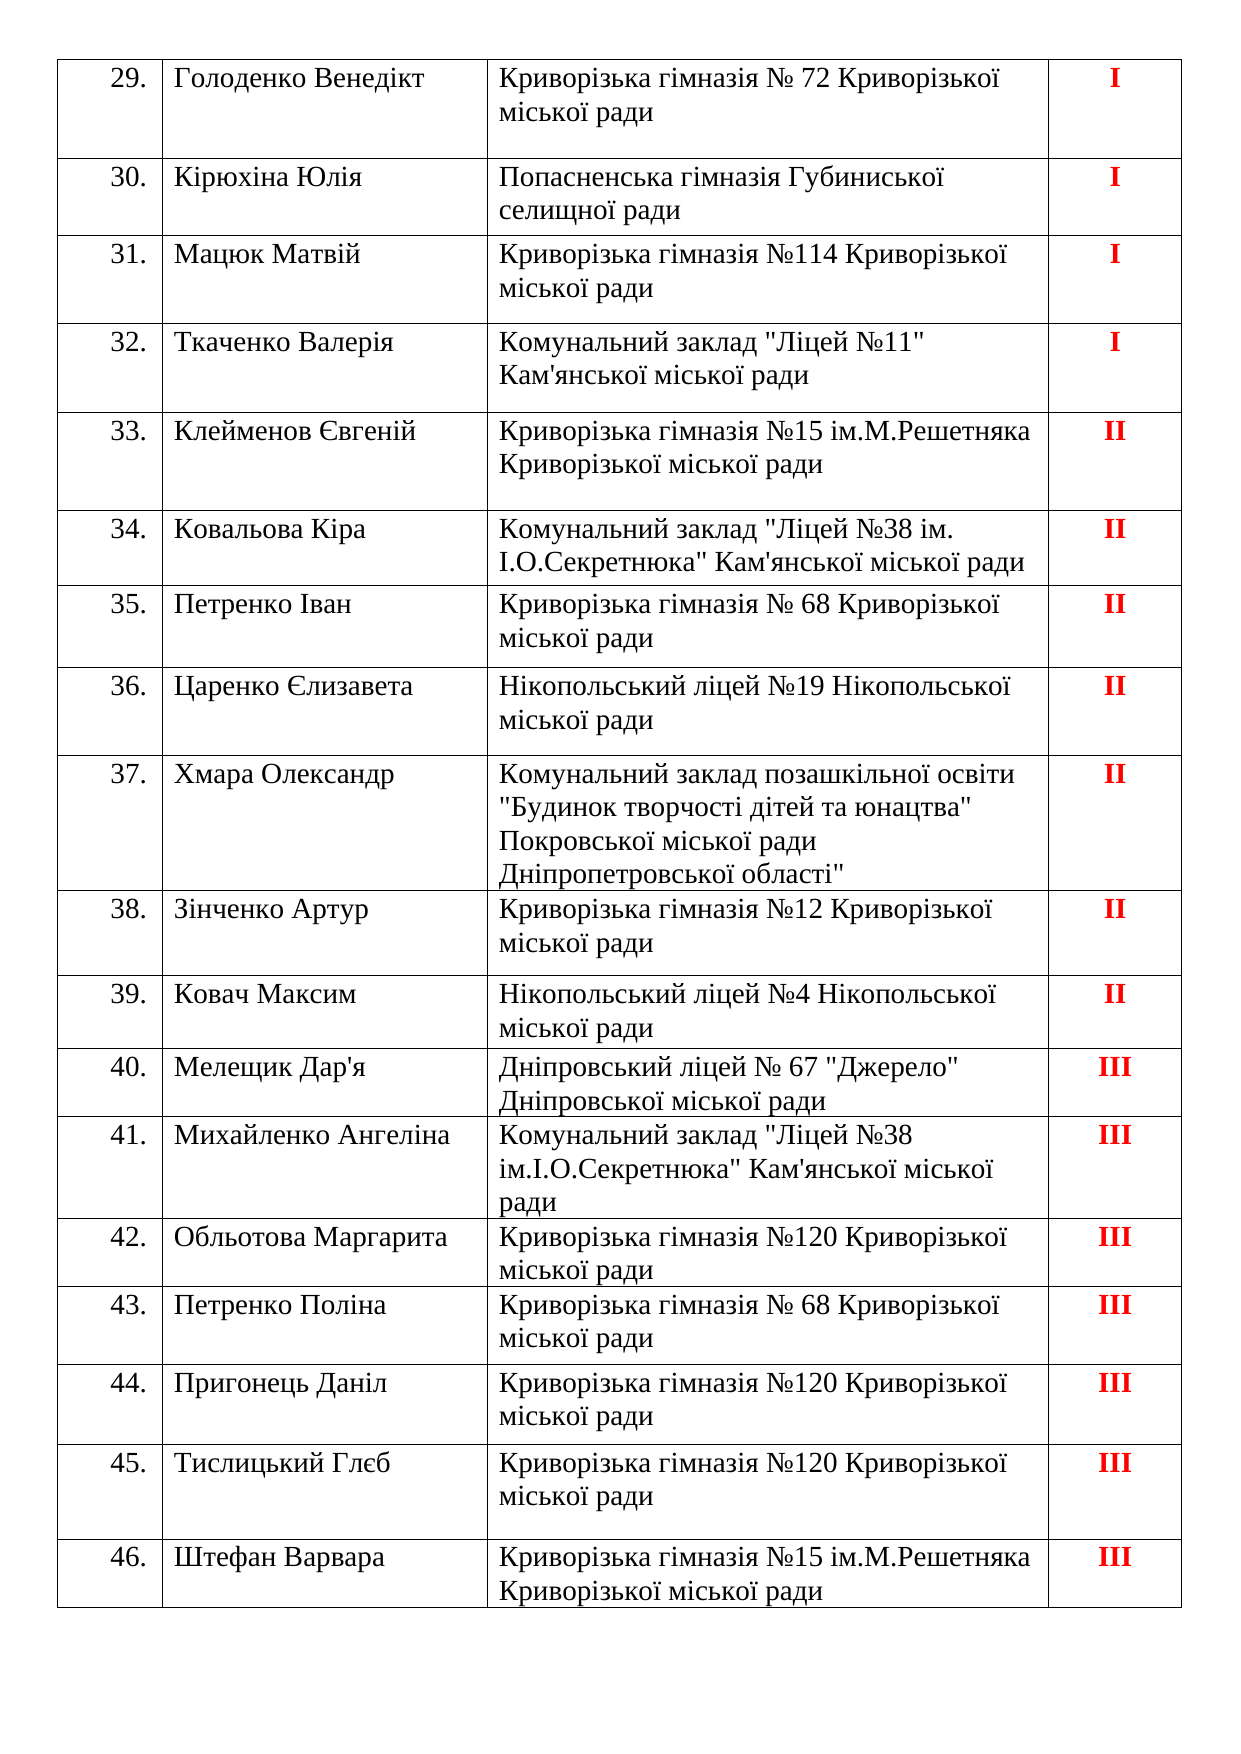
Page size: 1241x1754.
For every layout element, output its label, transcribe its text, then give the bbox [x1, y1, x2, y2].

table_cell Попасненська гімназія Губиниської селищної ради [488, 159, 1048, 235]
table_cell Петренко Поліна [163, 1287, 487, 1364]
table_cell [58, 1365, 162, 1444]
table_cell І [1049, 324, 1181, 412]
table_cell Ткаченко Валерія [163, 324, 487, 412]
table_cell Криворізька гімназія № 72 Криворізької міської ради [488, 60, 1048, 158]
table_cell Криворізька гімназія №120 Криворізької міської ради [488, 1445, 1048, 1538]
table_cell Криворізька гімназія № 68 Криворізької міської ради [488, 1287, 1048, 1364]
table_cell ІІІ [1049, 1049, 1181, 1116]
table_cell Нікопольський ліцей №19 Нікопольської міської ради [488, 668, 1048, 755]
table_cell І [1049, 236, 1181, 323]
table_cell [58, 891, 162, 975]
table_cell [58, 413, 162, 510]
table_cell ІІ [1049, 976, 1181, 1048]
table_cell ІІІ [1049, 1219, 1181, 1286]
table_cell [58, 60, 162, 158]
table_cell [58, 1219, 162, 1286]
table_cell [58, 1445, 162, 1538]
table_cell ІІ [1049, 756, 1181, 890]
table_cell [58, 1287, 162, 1364]
table_cell Ковач Максим [163, 976, 487, 1048]
table_cell І [1049, 159, 1181, 235]
table_cell [58, 586, 162, 667]
table_cell [58, 668, 162, 755]
table_cell Криворізька гімназія №15 ім.М.Решетняка Криворізької міської ради [488, 413, 1048, 510]
table_cell Комунальний заклад позашкільної освіти "Будинок творчості дітей та юнацтва" Покровської міської ради Дніпропетровської області" [488, 756, 1048, 890]
table_cell Мацюк Матвій [163, 236, 487, 323]
table_cell [58, 976, 162, 1048]
table_cell Криворізька гімназія №120 Криворізької міської ради [488, 1365, 1048, 1444]
table_cell [58, 324, 162, 412]
table_cell [58, 511, 162, 585]
table_cell Тислицький Глєб [163, 1445, 487, 1538]
table_cell Криворізька гімназія №114 Криворізької міської ради [488, 236, 1048, 323]
table_cell Обльотова Маргарита [163, 1219, 487, 1286]
table_cell [58, 1117, 162, 1218]
table_cell Ковальова Кіра [163, 511, 487, 585]
table_cell Нікопольський ліцей №4 Нікопольської міської ради [488, 976, 1048, 1048]
table_cell [58, 159, 162, 235]
table_cell І [1049, 60, 1181, 158]
table_cell Мелещик Дар'я [163, 1049, 487, 1116]
table_cell Зінченко Артур [163, 891, 487, 975]
table_cell Пригонець Даніл [163, 1365, 487, 1444]
table_cell ІІІ [1049, 1445, 1181, 1538]
table_cell Штефан Варвара [163, 1540, 487, 1607]
table_cell ІІ [1049, 668, 1181, 755]
table_cell ІІІ [1049, 1365, 1181, 1444]
table_cell Хмара Олександр [163, 756, 487, 890]
table_cell Криворізька гімназія №12 Криворізької міської ради [488, 891, 1048, 975]
table_cell ІІ [1049, 511, 1181, 585]
table_cell Дніпровський ліцей № 67 "Джерело" Дніпровської міської ради [488, 1049, 1048, 1116]
table_cell Голоденко Венедікт [163, 60, 487, 158]
table_cell ІІ [1049, 891, 1181, 975]
table_cell ІІ [1049, 413, 1181, 510]
table_cell Криворізька гімназія №120 Криворізької міської ради [488, 1219, 1048, 1286]
table_cell Криворізька гімназія № 68 Криворізької міської ради [488, 586, 1048, 667]
table_cell Комунальний заклад "Ліцей №11" Кам'янської міської ради [488, 324, 1048, 412]
table_cell Криворізька гімназія №15 ім.М.Решетняка Криворізької міської ради [488, 1540, 1048, 1607]
table_cell Петренко Іван [163, 586, 487, 667]
table_cell [58, 1540, 162, 1607]
table_cell Кірюхіна Юлія [163, 159, 487, 235]
table_cell ІІІ [1049, 1287, 1181, 1364]
table_cell Михайленко Ангеліна [163, 1117, 487, 1218]
table_cell Царенко Єлизавета [163, 668, 487, 755]
table_cell Комунальний заклад "Ліцей №38 ім.І.О.Секретнюка" Кам'янської міської ради [488, 1117, 1048, 1218]
table_cell Клейменов Євгеній [163, 413, 487, 510]
table_cell [58, 756, 162, 890]
table_cell [58, 236, 162, 323]
table_cell Комунальний заклад "Ліцей №38 ім. І.О.Секретнюка" Кам'янської міської ради [488, 511, 1048, 585]
table_cell [58, 1049, 162, 1116]
table_cell ІІІ [1049, 1540, 1181, 1607]
table_cell ІІ [1049, 586, 1181, 667]
table_cell ІІІ [1049, 1117, 1181, 1218]
